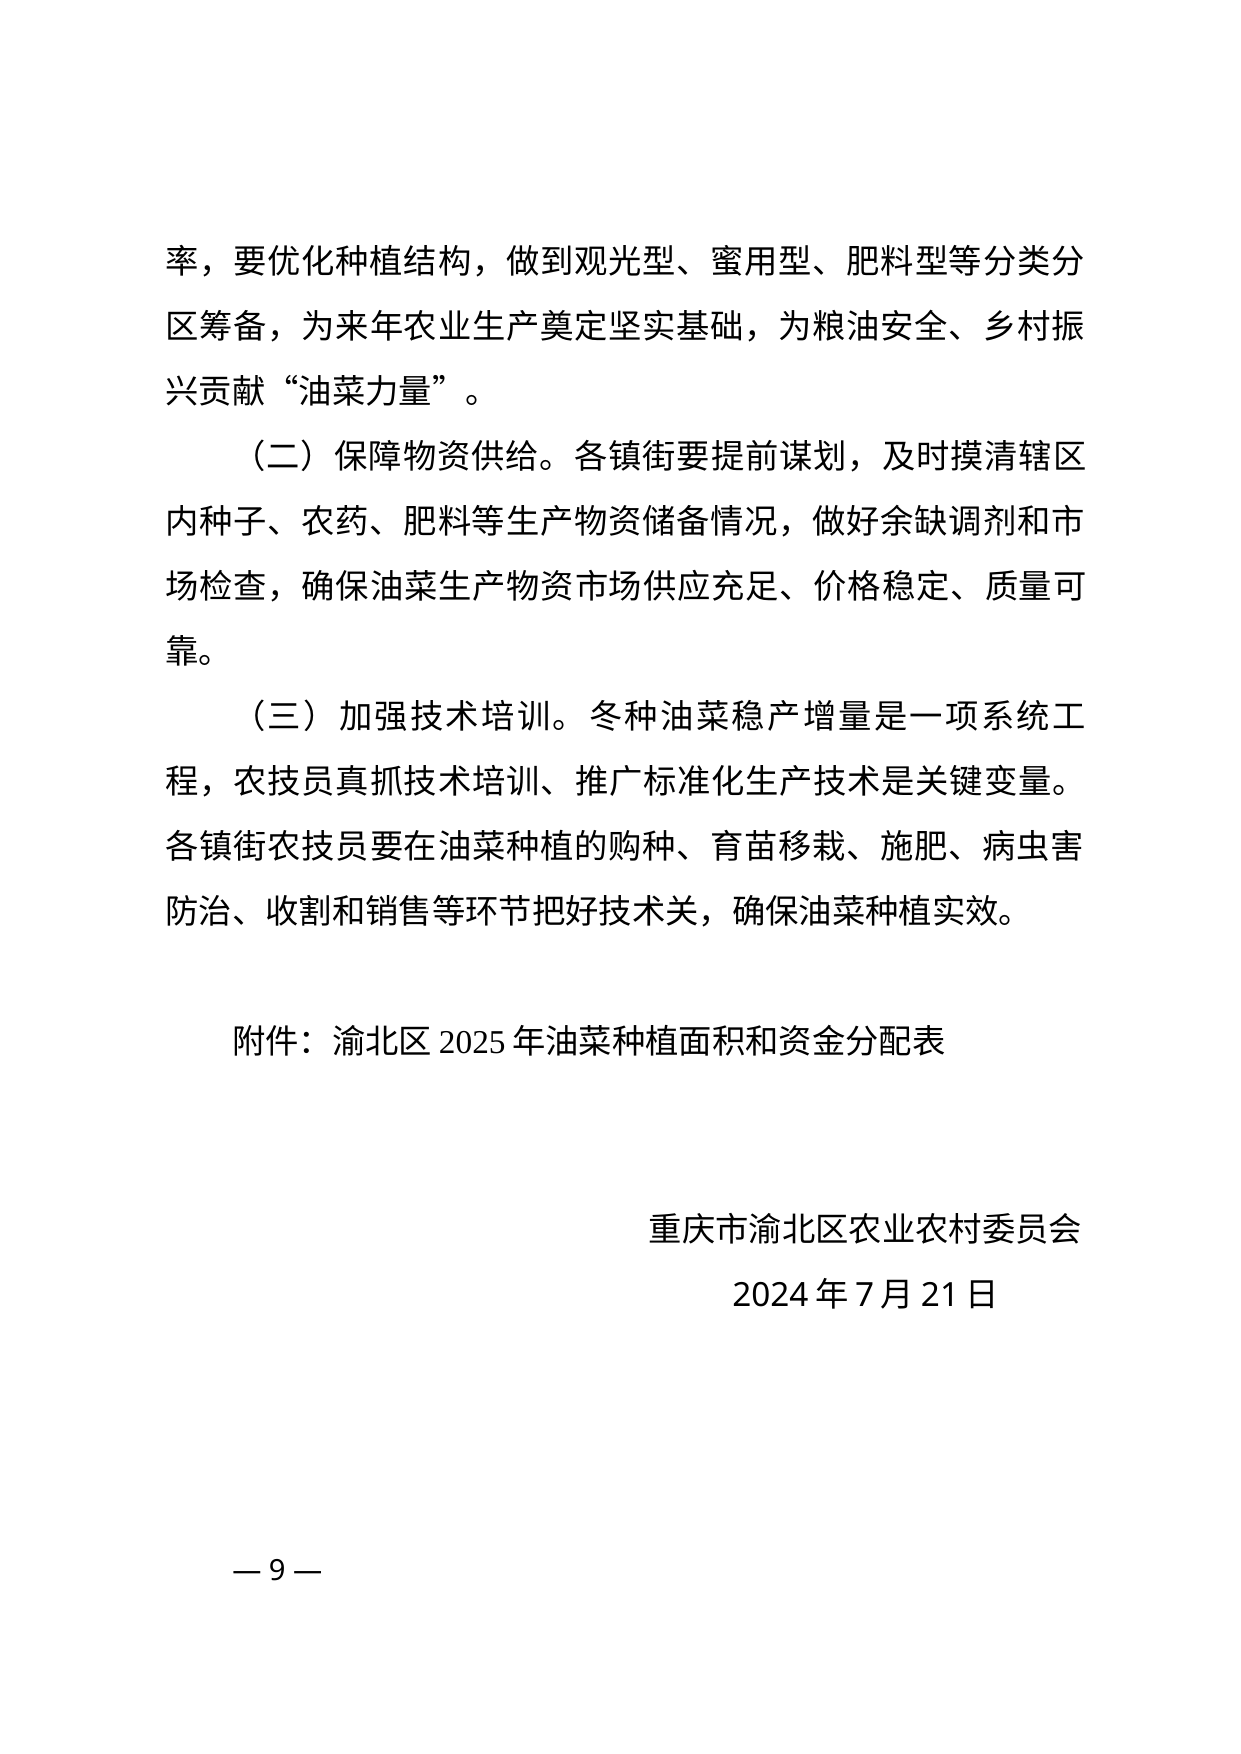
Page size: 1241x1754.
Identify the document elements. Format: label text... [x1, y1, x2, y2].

text （三）加强技术培训。冬种油菜稳产增量是一项系统工程，农技员真抓技术培训、推广标准化生产技术是关键变量。各镇街农技员要在油菜种植的购种、育苗移栽、施肥、病虫害防治、收割和销售等环节把好技术关，确保油菜种植实效。 [165, 681, 1087, 941]
text （二）保障物资供给。各镇街要提前谋划，及时摸清辖区内种子、农药、肥料等生产物资储备情况，做好余缺调剂和市场检查，确保油菜生产物资市场供应充足、价格稳定、质量可靠。 [165, 543, 1087, 681]
text 附件：渝北区2025年油菜种植面积和资金分配表 [232, 1006, 1087, 1071]
text 2024年7月21日 [232, 1259, 1087, 1324]
text （二）保障物资供给。各镇街要提前谋划，及时摸清辖区内种子、农药、肥料等生产物资储备情况，做好余缺调剂和市场检查，确保油菜生产物资市场供应充足、价格稳定、质量可靠。 [165, 421, 1087, 495]
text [165, 226, 1087, 421]
text 重庆市渝北区农业农村委员会 [232, 1194, 1087, 1259]
